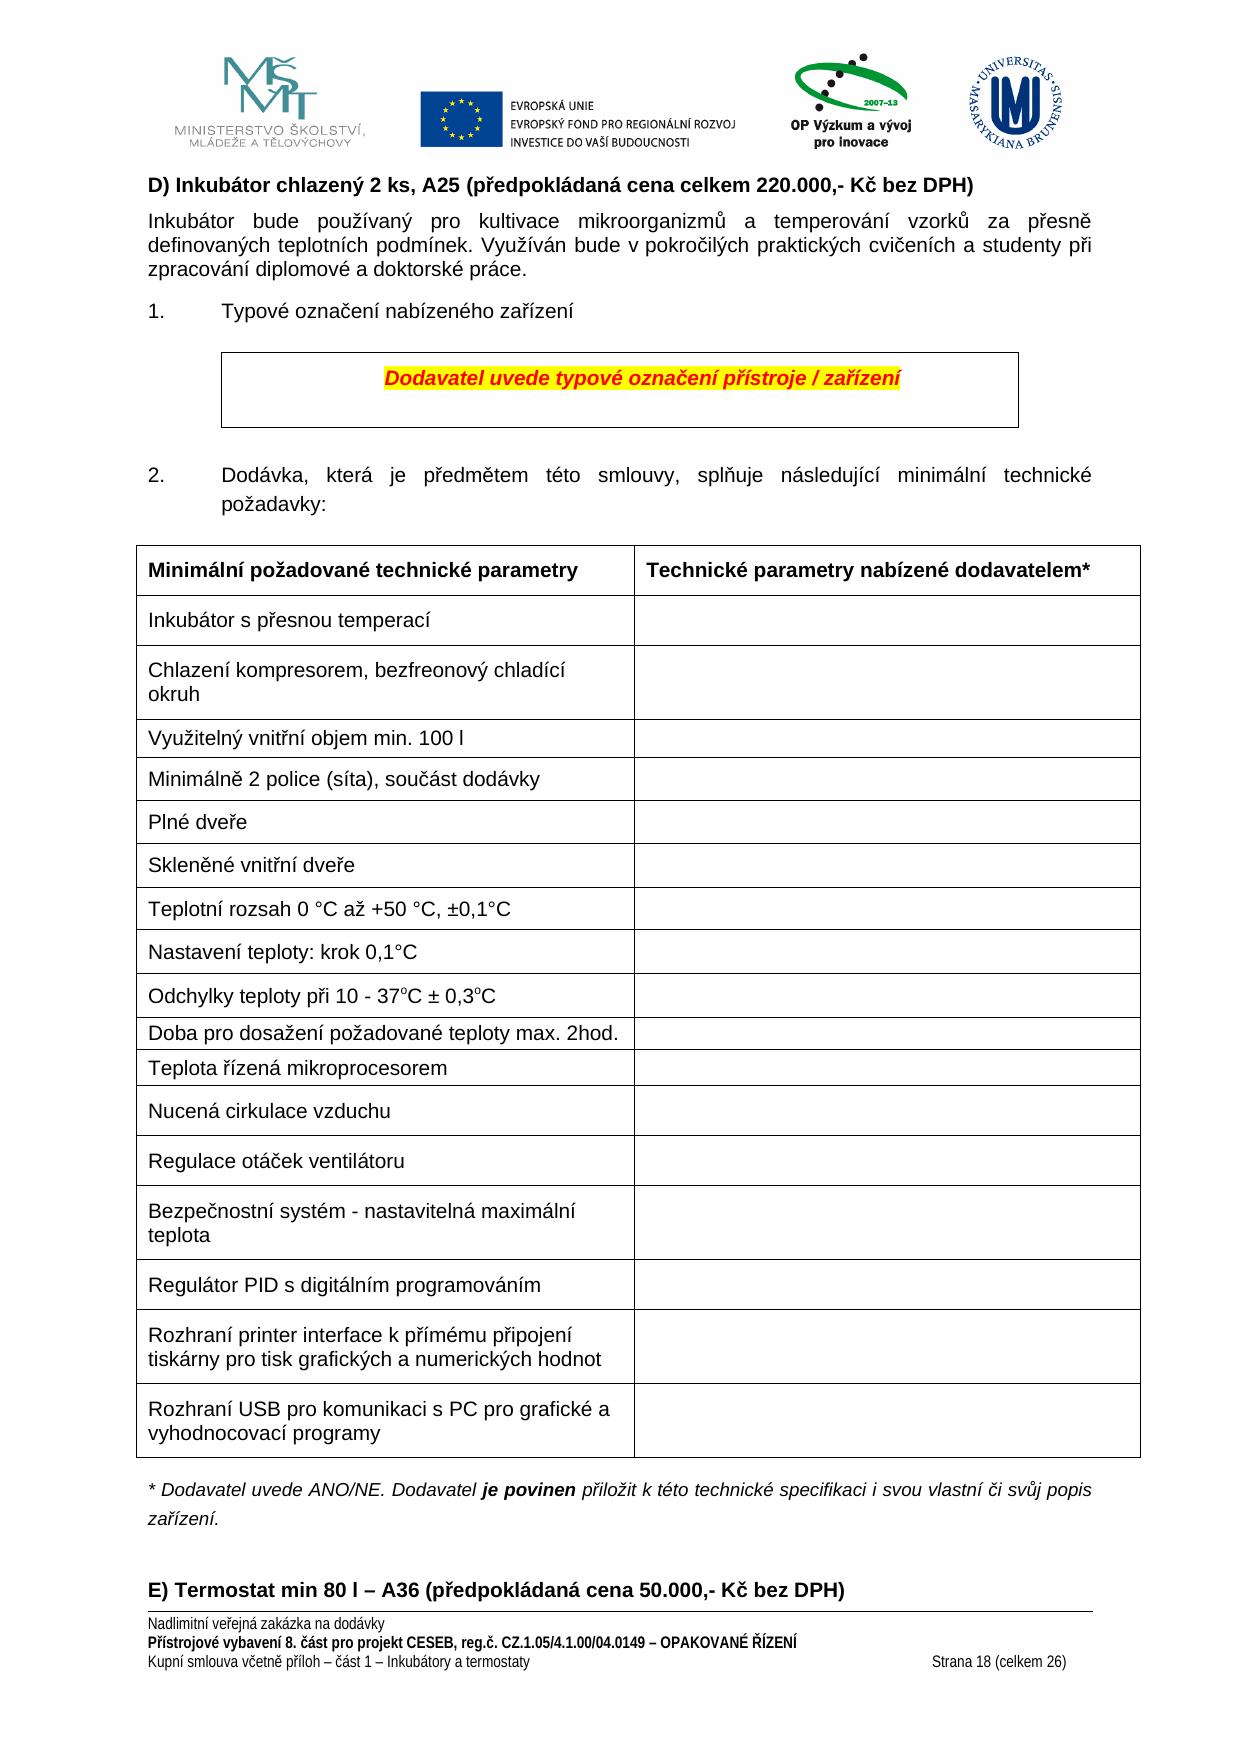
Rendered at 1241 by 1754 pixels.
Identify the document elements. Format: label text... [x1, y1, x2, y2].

table_cell [635, 844, 1140, 887]
table_cell Doba pro dosažení požadované teploty max. 2hod. [137, 1018, 634, 1049]
table_cell Bezpečnostní systém - nastavitelná maximální teplota [137, 1186, 634, 1259]
list Typové označení nabízeného zařízení [148, 293, 1093, 322]
table_cell [635, 646, 1140, 719]
table_cell [635, 1136, 1140, 1185]
table_cell [635, 888, 1140, 929]
table_cell Chlazení kompresorem, bezfreonový chladící okruh [137, 646, 634, 719]
table_cell [635, 974, 1140, 1017]
table_cell Nucená cirkulace vzduchu [137, 1086, 634, 1135]
table_cell [635, 801, 1140, 842]
table_cell [635, 596, 1140, 645]
table_cell Regulace otáček ventilátoru [137, 1136, 634, 1185]
table_cell Nastavení teploty: krok 0,1°C [137, 930, 634, 973]
table_cell [635, 720, 1140, 757]
table_cell Odchylky teploty při 10 - 37oC ± 0,3oC [137, 974, 634, 1017]
table_cell Využitelný vnitřní objem min. [137, 720, 634, 757]
table_cell [635, 1310, 1140, 1383]
text E) Termostat min – A36 (předpokládaná cena 50.000,- Kč bez DPH) [148, 1578, 1093, 1602]
text D) Inkubátor chlazený 2 ks, A25 (předpokládaná cena celkem 220.000,- Kč bez DPH) [148, 172, 1093, 196]
table_cell [635, 1260, 1140, 1309]
text Inkubátor bude používaný pro kultivace mikroorganizmů a temperování vzorků za přesně definovaných teplotních podmínek. Využíván bude v pokročilých praktických cvičeních a studenty při zpracování diplomové a doktorské práce. [148, 209, 1093, 281]
table_cell [635, 930, 1140, 973]
table_cell [635, 1018, 1140, 1049]
table_cell Minimálně 2 police (síta), součást dodávky [137, 758, 634, 800]
table_header Minimální požadované technické parametry [137, 546, 634, 595]
table_cell Teplota řízená mikroprocesorem [137, 1050, 634, 1085]
table_cell [635, 1384, 1140, 1457]
table_cell Inkubátor s přesnou temperací [137, 596, 634, 645]
table_cell Teplotní rozsah až +, ± [137, 888, 634, 929]
table_cell [635, 758, 1140, 800]
table_header Technické parametry nabízené dodavatelem* [635, 546, 1140, 595]
picture [147, 29, 1092, 173]
table_cell Regulátor PID s digitálním programováním [137, 1260, 634, 1309]
table_cell Plné dveře [137, 801, 634, 842]
table_cell [635, 1086, 1140, 1135]
table_cell Skleněné vnitřní dveře [137, 844, 634, 887]
list Dodávka, která je předmětem této smlouvy, splňuje následující minimální technické požadavky: [148, 457, 1093, 516]
table_header Dodavatel uvede typové označení přístroje / zařízení [222, 353, 1018, 427]
table_cell Rozhraní printer interface k přímému připojení tiskárny pro tisk grafických a numerických hodnot [137, 1310, 634, 1383]
table_cell [635, 1050, 1140, 1085]
table_cell [635, 1186, 1140, 1259]
text * Dodavatel uvede ANO/NE. Dodavatel je povinen přiložit k této technické specifikaci i svou vlastní či svůj popis zařízení. [148, 1471, 1093, 1529]
table_cell Rozhraní USB pro komunikaci s PC pro grafické a vyhodnocovací programy [137, 1384, 634, 1457]
